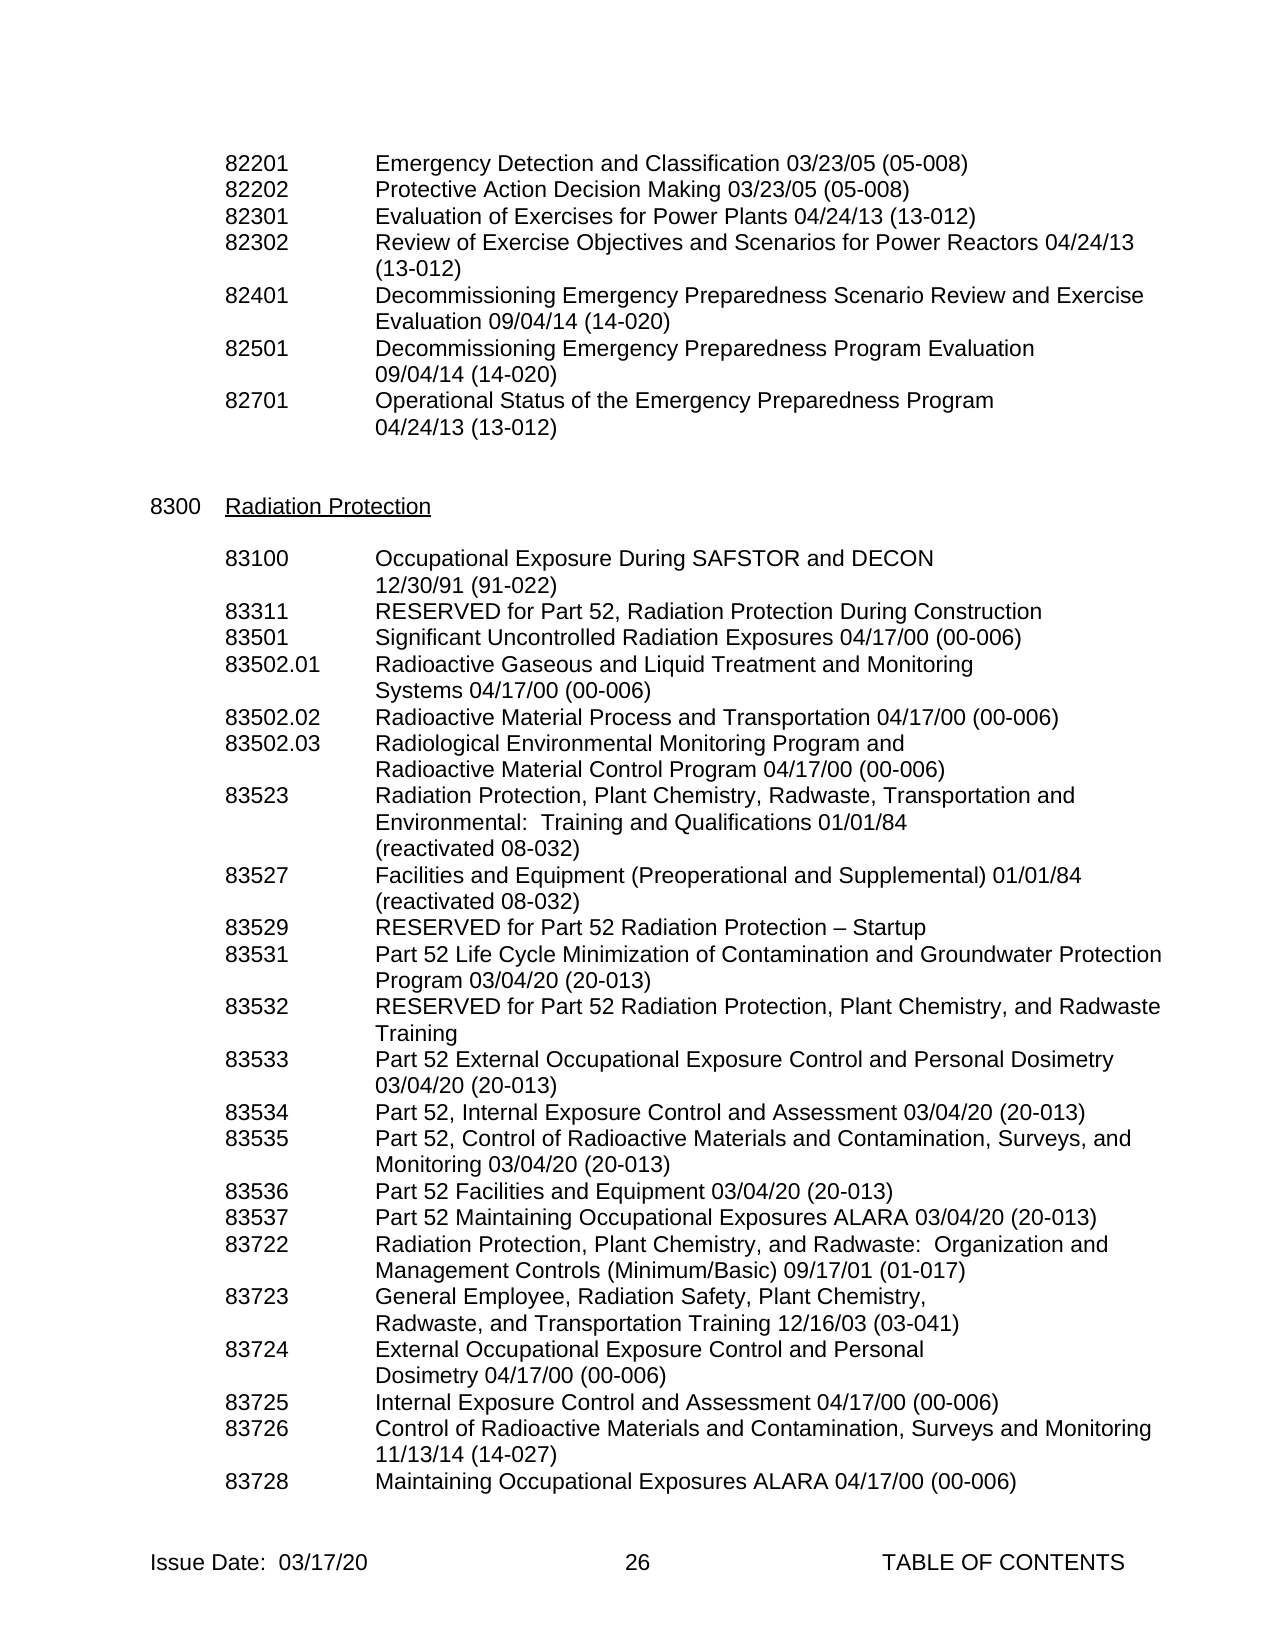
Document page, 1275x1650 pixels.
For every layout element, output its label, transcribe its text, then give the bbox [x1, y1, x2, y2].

text Dosimetry 04/17/00 (00-006) [225, 1362, 1172, 1389]
text 83311 RESERVED for Part 52, Radiation Protection During Construction [150, 598, 1172, 624]
text 83722 Radiation Protection, Plant Chemistry, and Radwaste: Organization and Management Controls (Minimum/Basic) 09/17/01 (01-017) [225, 1231, 1172, 1283]
text 8300 Radiation Protection [150, 493, 1172, 519]
text 83723 General Employee, Radiation Safety, Plant Chemistry, [150, 1283, 1172, 1309]
text 83537 Part 52 Maintaining Occupational Exposures ALARA 03/04/20 (20-013) [150, 1204, 1172, 1231]
text 83502.03 Radiological Environmental Monitoring Program and [150, 730, 1172, 756]
text 12/30/91 (91-022) [150, 572, 1172, 598]
text 82201 Emergency Detection and Classification 03/23/05 (05-008) [150, 150, 1172, 176]
text 83502.01 Radioactive Gaseous and Liquid Treatment and Monitoring [150, 651, 1172, 677]
text 83728 Maintaining Occupational Exposures ALARA 04/17/00 (00-006) [150, 1468, 1172, 1494]
text 83523 Radiation Protection, Plant Chemistry, Radwaste, Transportation and Environmental: Training and Qualifications 01/01/84 [150, 782, 1172, 835]
text 83536 Part 52 Facilities and Equipment 03/04/20 (20-013) [150, 1178, 1172, 1204]
text 82501 Decommissioning Emergency Preparedness Program Evaluation [225, 334, 1172, 361]
text 83535 Part 52, Control of Radioactive Materials and Contamination, Surveys, and Monitoring 03/04/20 (20-013) [150, 1125, 1172, 1178]
text Radioactive Material Control Program 04/17/00 (00-006) [150, 756, 1172, 782]
text 83529 RESERVED for Part 52 Radiation Protection – Startup [150, 914, 1172, 941]
text 83502.02 Radioactive Material Process and Transportation 04/17/00 (00-006) [150, 703, 1172, 730]
text Radwaste, and Transportation Training 12/16/03 (03-041) [150, 1309, 1172, 1336]
text 82301 Evaluation of Exercises for Power Plants 04/24/13 (13-012) [150, 203, 1172, 229]
text 04/24/13 (13-012) [150, 413, 1172, 440]
text 83532 RESERVED for Part 52 Radiation Protection, Plant Chemistry, and Radwaste Training [150, 993, 1172, 1046]
text 82401 Decommissioning Emergency Preparedness Scenario Review and Exercise Evaluation 09/04/14 (14-020) [225, 282, 1172, 334]
text 83724 External Occupational Exposure Control and Personal [225, 1336, 1172, 1362]
text 83501 Significant Uncontrolled Radiation Exposures 04/17/00 (00-006) [150, 624, 1172, 651]
text 83534 Part 52, Internal Exposure Control and Assessment 03/04/20 (20-013) [150, 1099, 1172, 1125]
text 83527 Facilities and Equipment (Preoperational and Supplemental) 01/01/84 (reactivated 08-032) [150, 862, 1172, 914]
text 82701 Operational Status of the Emergency Preparedness Program [150, 387, 1172, 413]
text (reactivated 08-032) [150, 835, 1172, 862]
text 83726 Control of Radioactive Materials and Contamination, Surveys and Monitoring 11/13/14 (14-027) [150, 1415, 1172, 1468]
text 82302 Review of Exercise Objectives and Scenarios for Power Reactors 04/24/13 (13-012) [225, 229, 1172, 282]
text 83725 Internal Exposure Control and Assessment 04/17/00 (00-006) [150, 1389, 1172, 1415]
text 83533 Part 52 External Occupational Exposure Control and Personal Dosimetry 03/04/20 (20-013) [150, 1046, 1172, 1099]
text 83531 Part 52 Life Cycle Minimization of Contamination and Groundwater Protection Program 03/04/20 (20-013) [225, 941, 1172, 993]
text 83100 Occupational Exposure During SAFSTOR and DECON [150, 545, 1172, 572]
text 82202 Protective Action Decision Making 03/23/05 (05-008) [150, 176, 1172, 203]
text 09/04/14 (14-020) [225, 361, 1172, 387]
text Systems 04/17/00 (00-006) [150, 677, 1172, 703]
